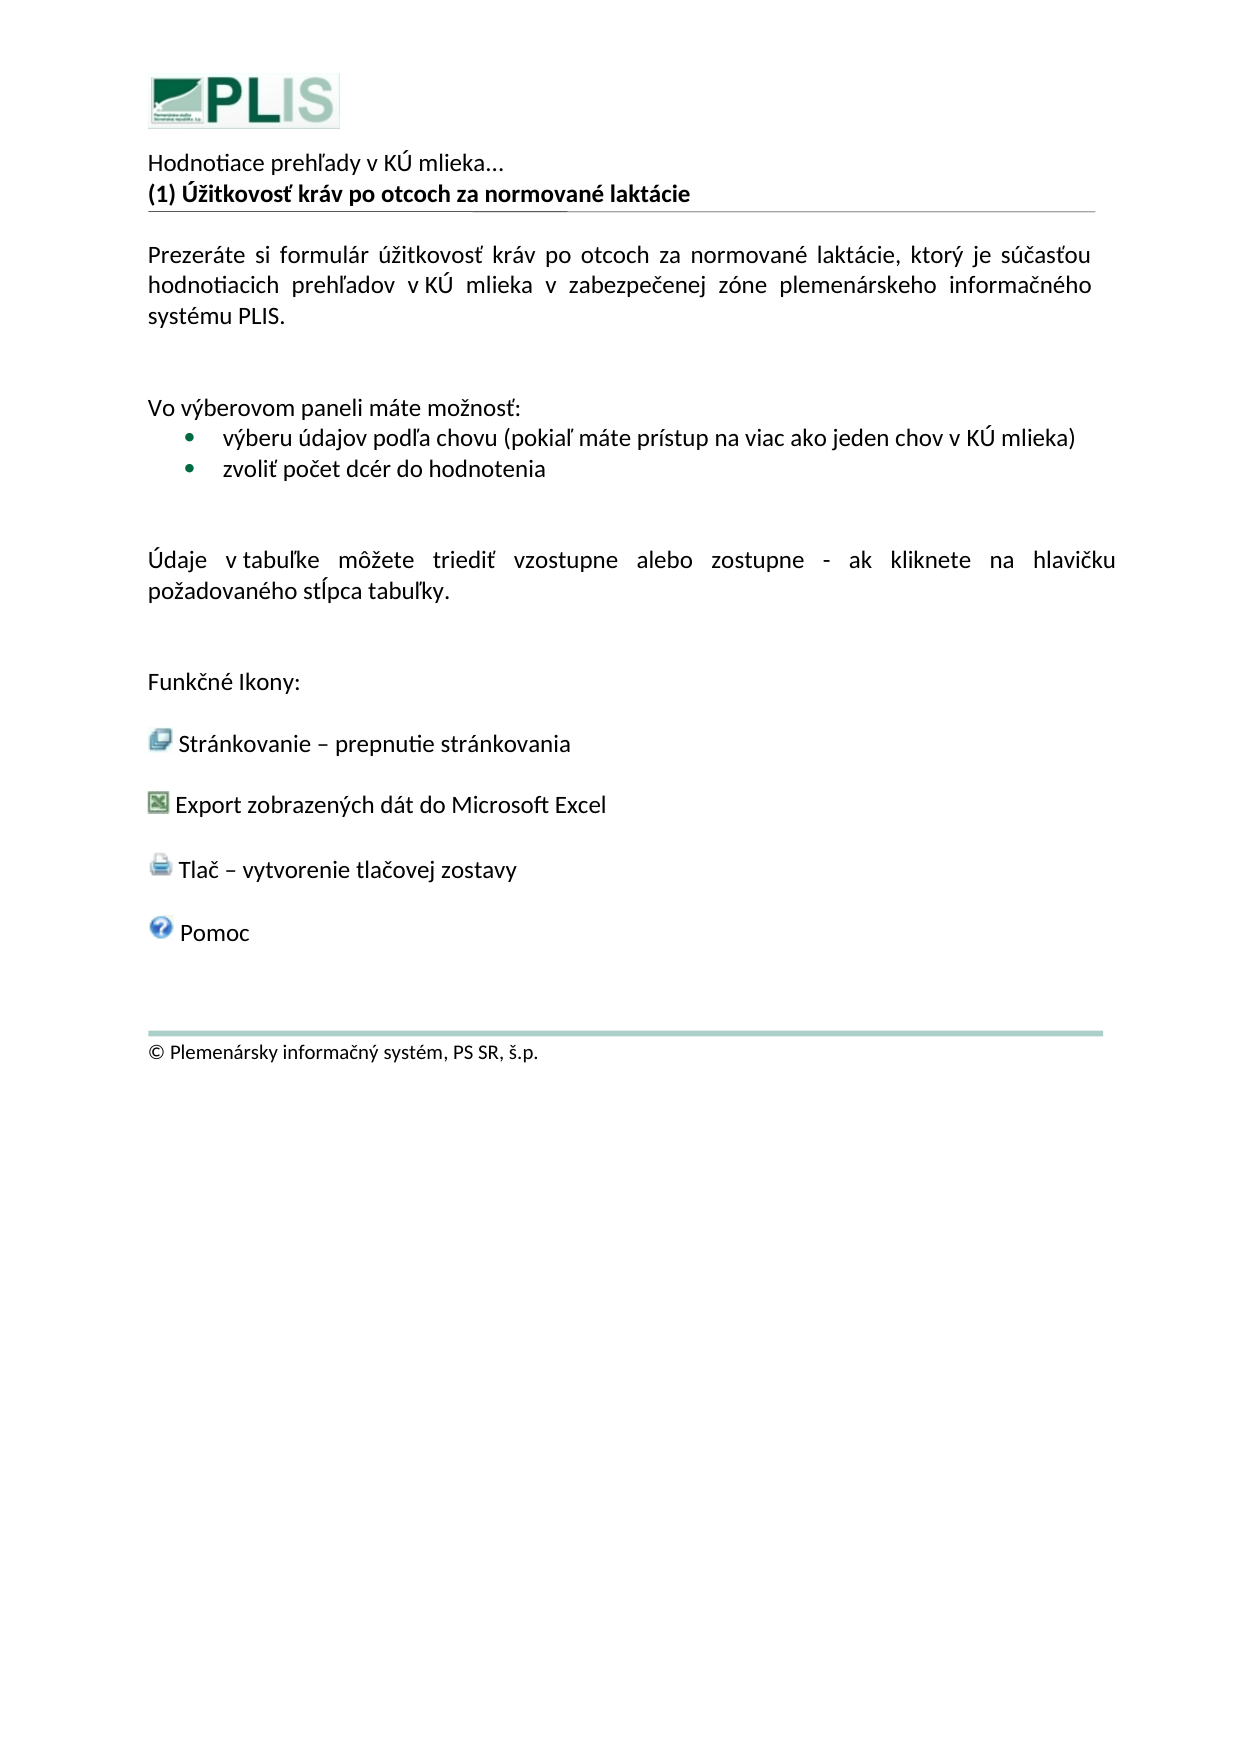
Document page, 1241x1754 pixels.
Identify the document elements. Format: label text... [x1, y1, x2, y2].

text Tlač – vytvorenie tlačovej zostavy [148, 850, 1117, 885]
picture [147, 73, 340, 129]
list zvoliť počet dcér do hodnotenia [185, 453, 1093, 483]
text (1) Úžitkovosť kráv po otcoch za normované laktácie [148, 178, 1117, 209]
text Pomoc [148, 915, 1117, 948]
picture [147, 850, 173, 879]
text © ‎Plemenársky informačný systém‎, ‎PS SR‎, ‎š‎.‎p‎. [148, 1039, 1117, 1065]
text Údaje v tabuľke môžete triediť vzostupne alebo zostupne - ak kliknete na hlavičku požadovaného stĺpca tabuľky. [148, 544, 1117, 605]
text Hodnotiace prehľady v KÚ mlieka... [148, 148, 1117, 178]
list výberu údajov podľa chovu (pokiaľ máte prístup na viac ako jeden chov v KÚ mlieka) [185, 422, 1093, 453]
text Stránkovanie – prepnutie stránkovania [148, 727, 1117, 759]
text Funkčné Ikony: [148, 666, 1117, 697]
text Prezeráte si formulár úžitkovosť kráv po otcoch za normované laktácie, ktorý je súčasťou hodnotiacich prehľadov v KÚ mlieka v zabezpečenej zóne plemenárskeho informačného systému PLIS. [148, 239, 1093, 331]
picture [147, 915, 175, 942]
text Export zobrazených dát do Microsoft Excel [148, 789, 1117, 820]
text Vo výberovom paneli máte možnosť: [148, 392, 1117, 422]
picture [147, 791, 170, 814]
picture [147, 727, 173, 753]
